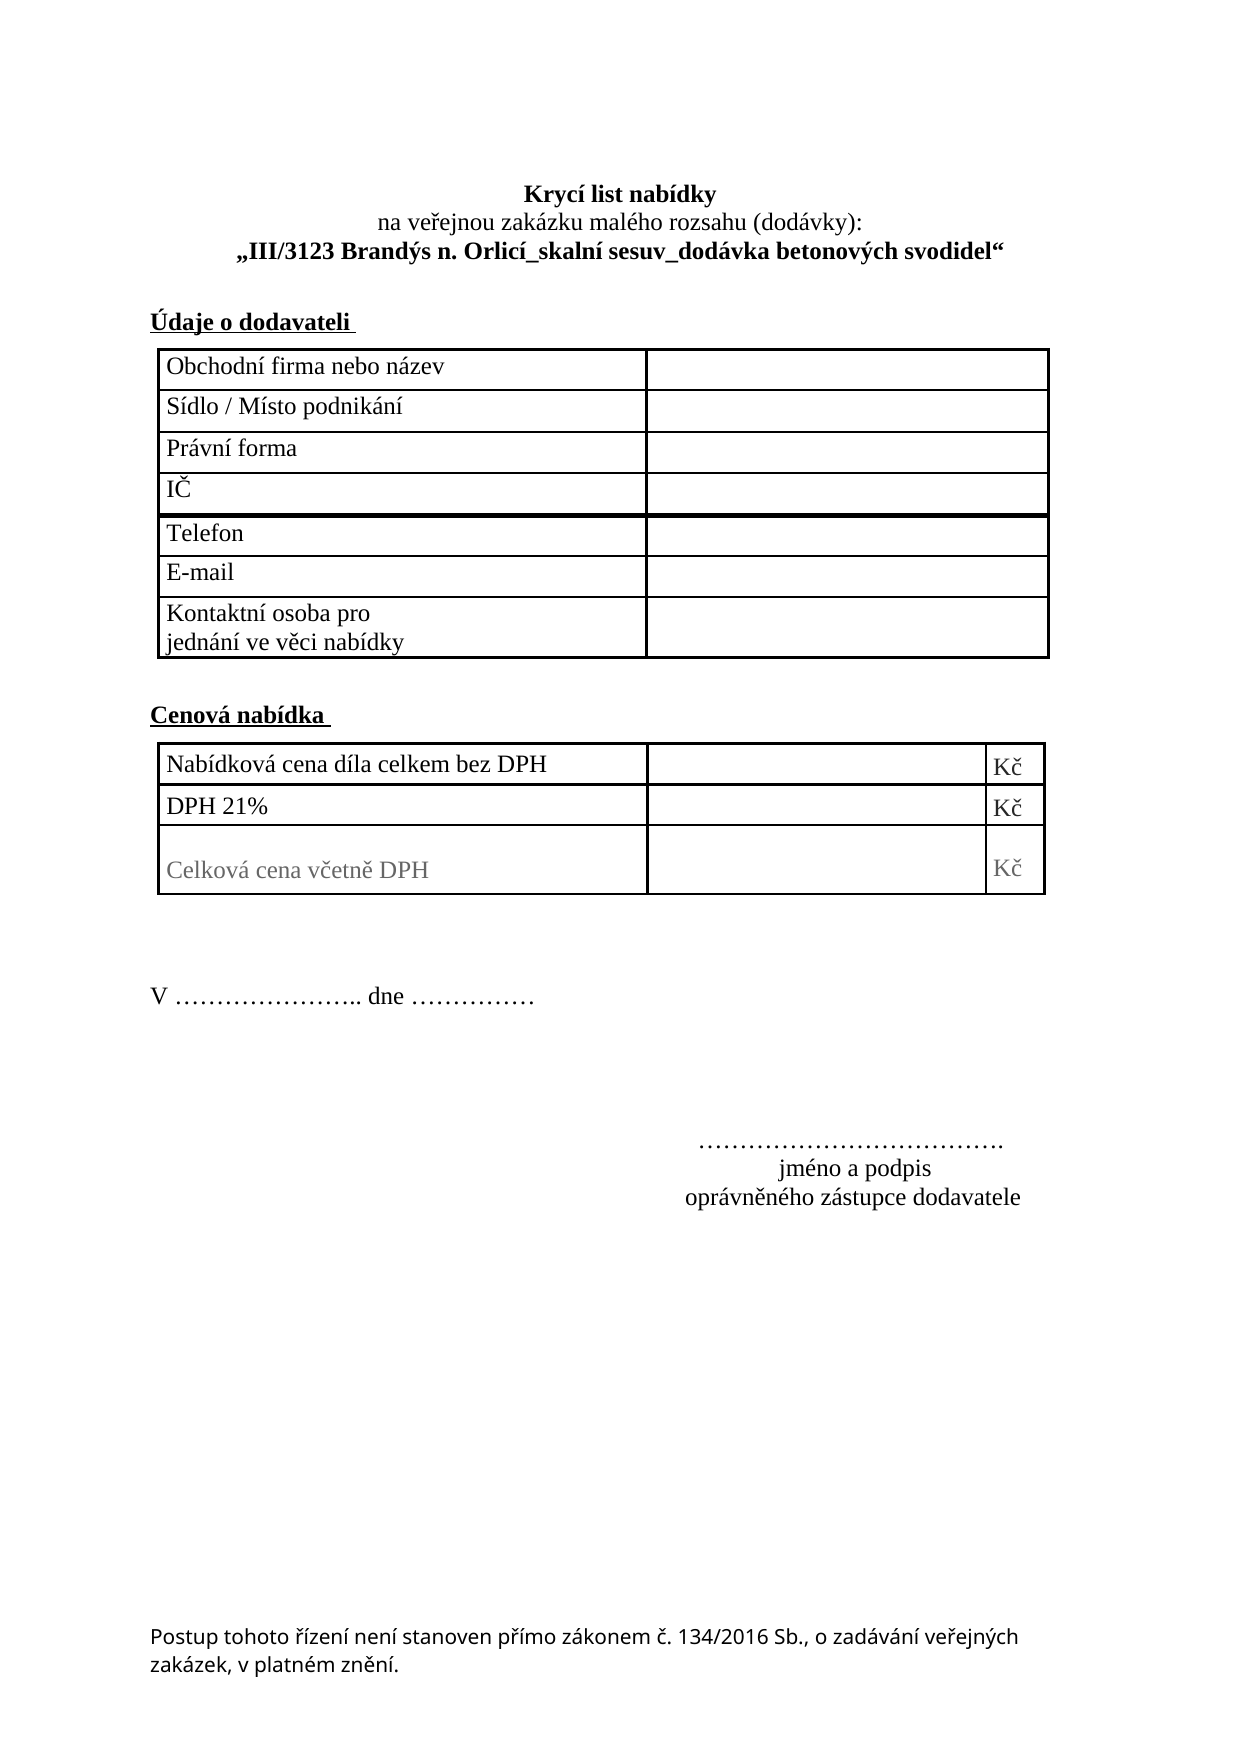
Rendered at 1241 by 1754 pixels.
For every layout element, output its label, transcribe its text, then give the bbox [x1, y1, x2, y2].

table_cell Kč [987, 786, 1043, 824]
table_header Obchodní firma nebo název [160, 351, 645, 389]
text na veřejnou zakázku malého rozsahu (dodávky): [150, 207, 1090, 236]
table_cell [648, 391, 1047, 431]
table_cell Sídlo / Místo podnikání [160, 391, 645, 431]
table_header [648, 351, 1047, 389]
text V ………………….. dne …………… [150, 981, 1090, 1010]
table_cell E-mail [160, 557, 645, 596]
table_header Kč [987, 745, 1043, 783]
table_header Nabídková cena díla celkem bez DPH [160, 745, 646, 783]
table_cell IČ [160, 474, 645, 513]
table_cell [649, 786, 985, 824]
text jméno a podpis [592, 1153, 1090, 1182]
subtitle Cenová nabídka [150, 700, 1090, 729]
table_cell Telefon [160, 518, 645, 555]
table_cell [649, 826, 985, 893]
text „III/3123 Brandýs n. Orlicí_skalní sesuv_dodávka betonových svodidel“ [150, 236, 1090, 265]
table_cell Celková cena včetně DPH [160, 826, 646, 893]
table_cell [648, 557, 1047, 596]
text ………………………………. [666, 1125, 1090, 1153]
text Krycí list nabídky [150, 179, 1090, 207]
table_cell [648, 433, 1047, 472]
subtitle Údaje o dodavateli [150, 307, 1090, 335]
table_cell [648, 598, 1047, 656]
table_cell [648, 518, 1047, 555]
table_cell Kontaktní osoba pro jednání ve věci nabídky [160, 598, 645, 656]
table_cell [648, 474, 1047, 513]
text oprávněného zástupce dodavatele [592, 1182, 1090, 1211]
table_header [649, 745, 985, 783]
table_cell Právní forma [160, 433, 645, 472]
table_cell DPH 21% [160, 786, 646, 824]
table_cell Kč [987, 826, 1043, 893]
